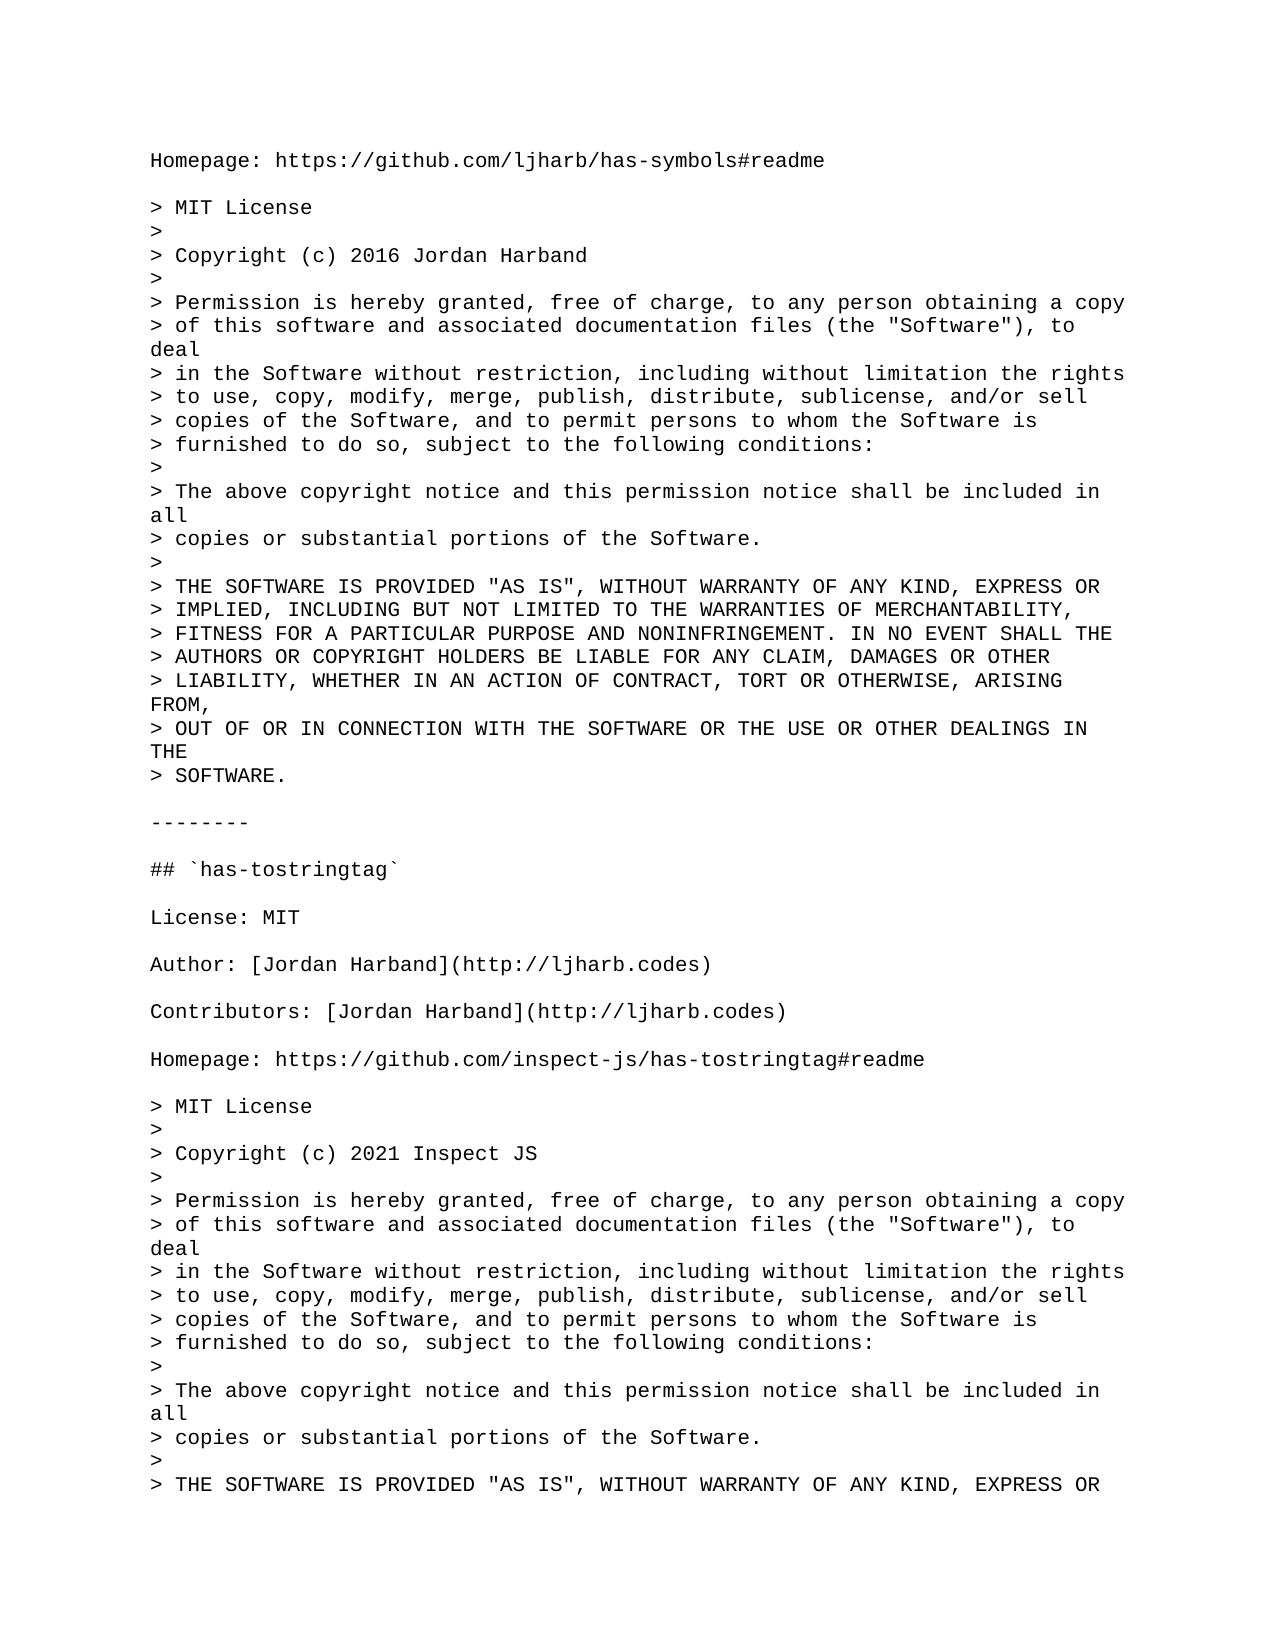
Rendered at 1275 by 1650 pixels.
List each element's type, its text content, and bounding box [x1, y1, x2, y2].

text > The above copyright notice and this permission notice shall be included in all [150, 481, 1125, 528]
text > MIT License [150, 197, 1125, 221]
text > SOFTWARE. [150, 765, 1125, 788]
text Homepage: https://github.com/inspect-js/has-tostringtag#readme [150, 1048, 1125, 1072]
text > in the Software without restriction, including without limitation the rights [150, 363, 1125, 386]
text > OUT OF OR IN CONNECTION WITH THE SOFTWARE OR THE USE OR OTHER DEALINGS IN THE [150, 717, 1125, 765]
text > to use, copy, modify, merge, publish, distribute, sublicense, and/or sell [150, 1285, 1125, 1309]
text -------- [150, 812, 1125, 836]
text > copies of the Software, and to permit persons to whom the Software is [150, 1309, 1125, 1332]
text > copies or substantial portions of the Software. [150, 1427, 1125, 1451]
text > copies or substantial portions of the Software. [150, 528, 1125, 552]
text > The above copyright notice and this permission notice shall be included in all [150, 1379, 1125, 1427]
text > Permission is hereby granted, free of charge, to any person obtaining a copy [150, 1190, 1125, 1214]
text > [150, 552, 1125, 576]
text > in the Software without restriction, including without limitation the rights [150, 1261, 1125, 1285]
text > LIABILITY, WHETHER IN AN ACTION OF CONTRACT, TORT OR OTHERWISE, ARISING FROM, [150, 670, 1125, 717]
text Author: [Jordan Harband](http://ljharb.codes) [150, 954, 1125, 978]
text > of this software and associated documentation files (the "Software"), to deal [150, 316, 1125, 363]
text > Permission is hereby granted, free of charge, to any person obtaining a copy [150, 292, 1125, 316]
text > AUTHORS OR COPYRIGHT HOLDERS BE LIABLE FOR ANY CLAIM, DAMAGES OR OTHER [150, 647, 1125, 670]
text ## `has-tostringtag` [150, 859, 1125, 883]
text > [150, 1451, 1125, 1474]
text > [150, 457, 1125, 481]
text > FITNESS FOR A PARTICULAR PURPOSE AND NONINFRINGEMENT. IN NO EVENT SHALL THE [150, 623, 1125, 647]
text License: MIT [150, 907, 1125, 930]
text Contributors: [Jordan Harband](http://ljharb.codes) [150, 1001, 1125, 1025]
text > Copyright (c) 2016 Jordan Harband [150, 244, 1125, 268]
text > IMPLIED, INCLUDING BUT NOT LIMITED TO THE WARRANTIES OF MERCHANTABILITY, [150, 599, 1125, 623]
text > [150, 268, 1125, 292]
text > copies of the Software, and to permit persons to whom the Software is [150, 410, 1125, 434]
text > furnished to do so, subject to the following conditions: [150, 1332, 1125, 1356]
text > of this software and associated documentation files (the "Software"), to deal [150, 1214, 1125, 1261]
text > [150, 1356, 1125, 1379]
text > [150, 1167, 1125, 1190]
text Homepage: https://github.com/ljharb/has-symbols#readme [150, 150, 1125, 174]
text > MIT License [150, 1096, 1125, 1119]
text > THE SOFTWARE IS PROVIDED "AS IS", WITHOUT WARRANTY OF ANY KIND, EXPRESS OR [150, 576, 1125, 599]
text > furnished to do so, subject to the following conditions: [150, 434, 1125, 457]
text > THE SOFTWARE IS PROVIDED "AS IS", WITHOUT WARRANTY OF ANY KIND, EXPRESS OR [150, 1474, 1125, 1498]
text > [150, 1119, 1125, 1143]
text > to use, copy, modify, merge, publish, distribute, sublicense, and/or sell [150, 386, 1125, 410]
text > Copyright (c) 2021 Inspect JS [150, 1143, 1125, 1167]
text > [150, 221, 1125, 244]
